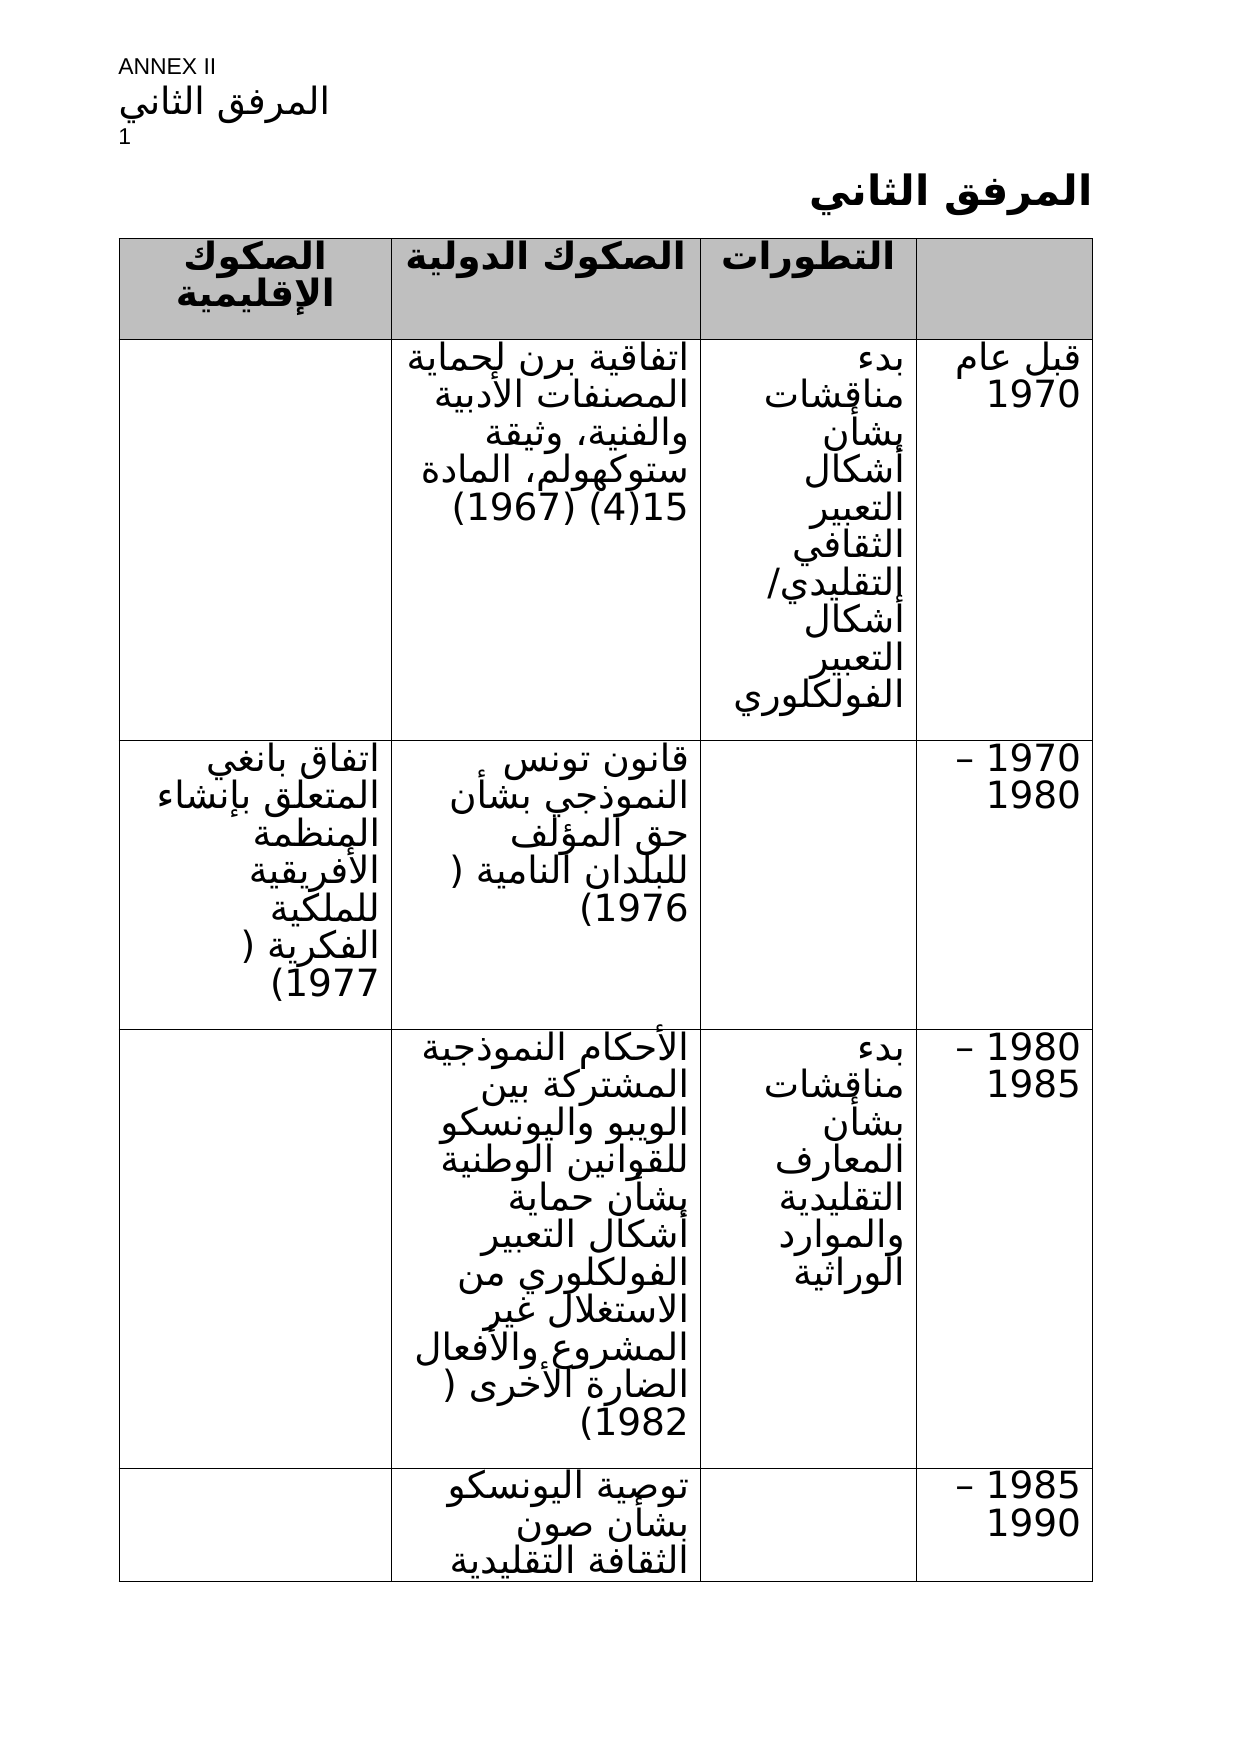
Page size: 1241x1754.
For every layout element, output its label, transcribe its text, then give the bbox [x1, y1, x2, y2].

text المرفق الثاني [118, 176, 1067, 213]
table_cell 1970 – 1980 [917, 741, 1092, 1029]
table_cell [120, 1030, 391, 1467]
table_cell الأحكام النموذجية المشتركة بين الويبو واليونسكو للقوانين الوطنية بشأن حماية أشكال التعبير الفولكلوري من الاستغلال غير المشروع والأفعال الضارة الأخرى (1982) [392, 1030, 700, 1467]
table_header الصكوك الدولية [392, 239, 700, 339]
text المرفق الثاني [1022, 176, 1092, 213]
table_cell قبل عام 1970 [917, 340, 1092, 740]
table_cell بدء مناقشات بشأن المعارف التقليدية والموارد الوراثية [701, 1030, 916, 1467]
table_cell [701, 741, 916, 1029]
table_cell بدء مناقشات بشأن أشكال التعبير الثقافي التقليدي/ أشكال التعبير الفولكلوري [701, 340, 916, 740]
table_cell قانون تونس النموذجي بشأن حق المؤلف للبلدان النامية (1976) [392, 741, 700, 1029]
table_header التطورات [701, 239, 916, 339]
table_cell 1985 – 1990 [917, 1469, 1092, 1581]
table_header [917, 239, 1092, 339]
table_cell [120, 1469, 391, 1581]
table_cell [120, 340, 391, 740]
table_header الصكوك الإقليمية [120, 239, 391, 339]
table_cell [701, 1469, 916, 1581]
table_cell اتفاق بانغي المتعلق بإنشاء المنظمة الأفريقية للملكية الفكرية (1977) [120, 741, 391, 1029]
table_cell 1980 – 1985 [917, 1030, 1092, 1467]
table_cell اتفاقية برن لحماية المصنفات الأدبية والفنية، وثيقة ستوكهولم، المادة 15(4) (1967) [392, 340, 700, 740]
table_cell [392, 1469, 700, 1581]
